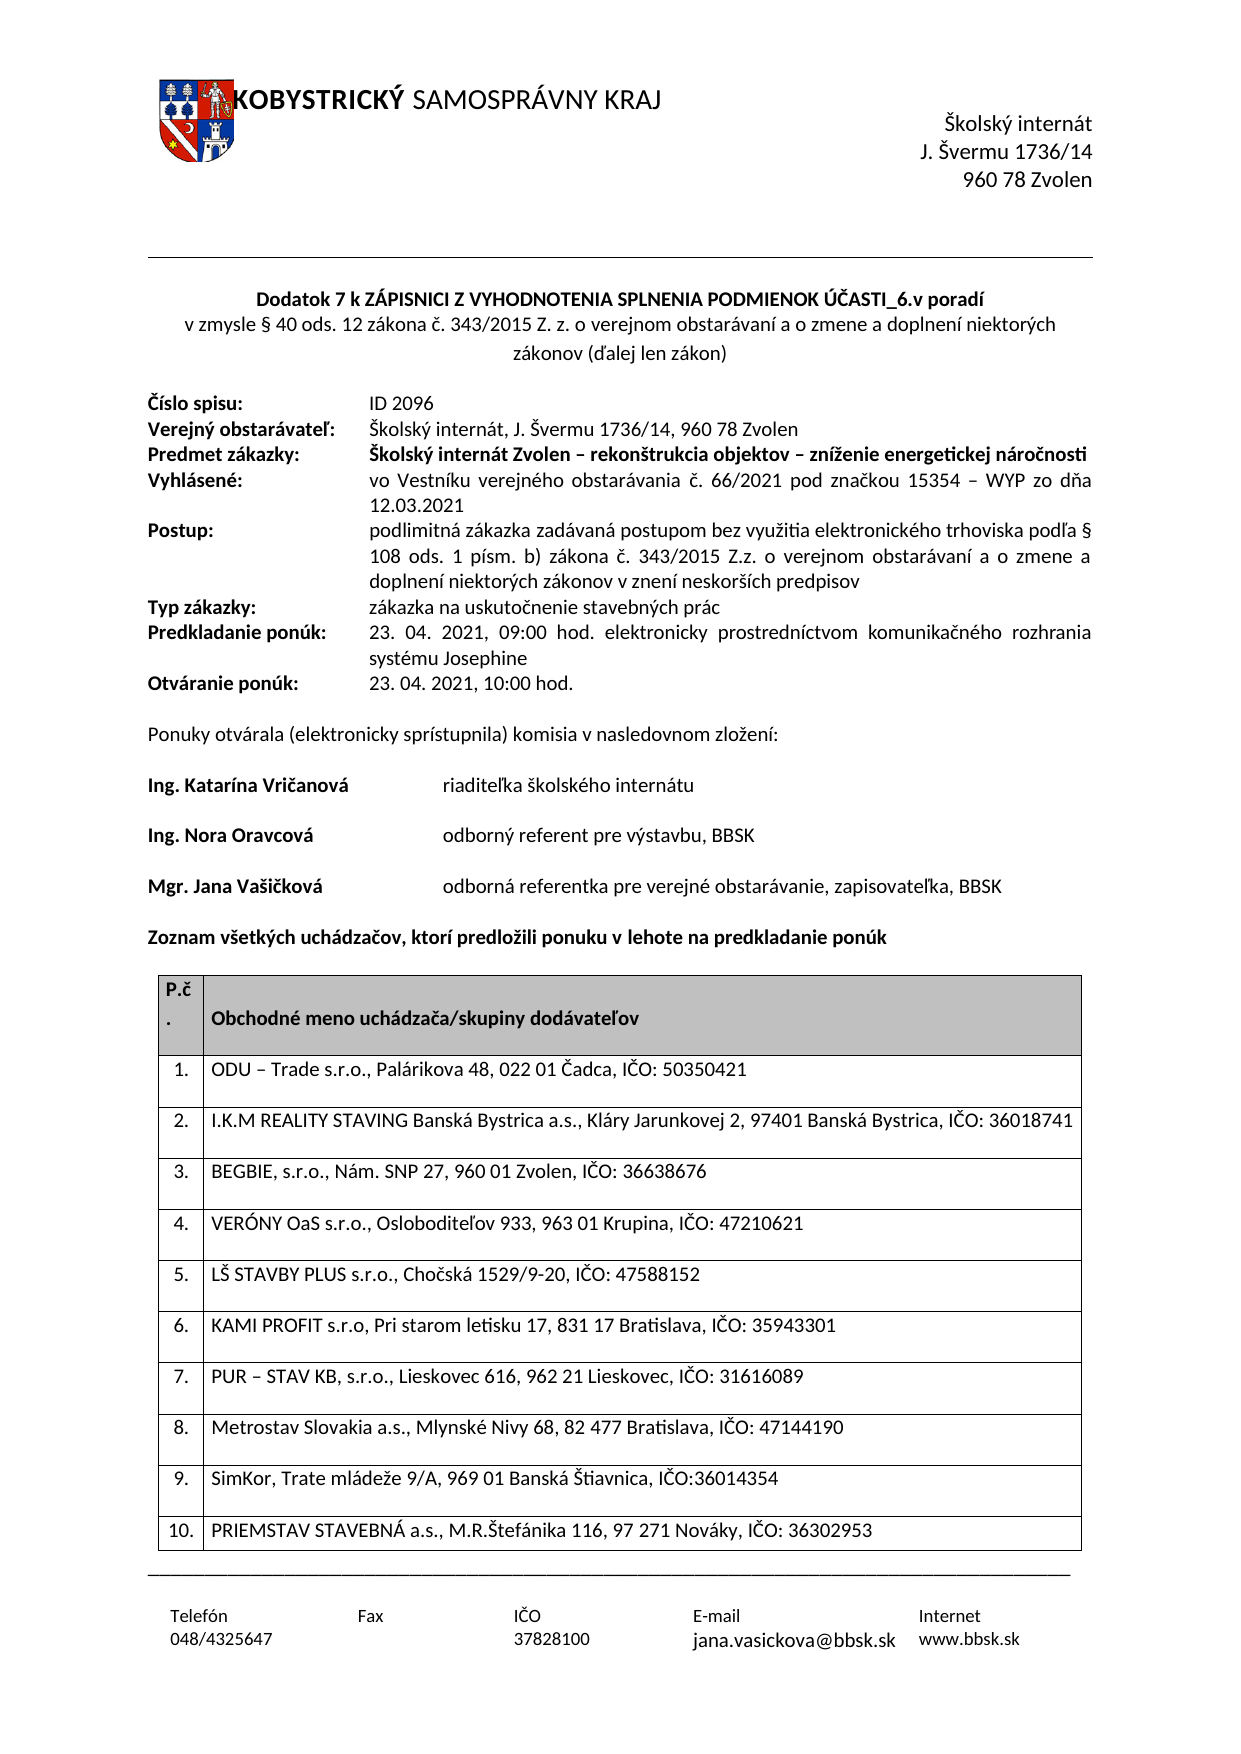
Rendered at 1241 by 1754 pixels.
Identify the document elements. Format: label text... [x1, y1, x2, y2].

text Postup: podlimitná zákazka zadávaná postupom bez využitia elektronického trhoviska podľa § 108 ods. 1 písm. b) zákona č. 343/2015 Z.z. o verejnom obstarávaní a o zmene a doplnení niektorých zákonov v znení neskorších predpisov [148, 518, 1093, 594]
text Typ zákazky: zákazka na uskutočnenie stavebných prác [148, 594, 1093, 619]
text Vyhlásené: vo Vestníku verejného obstarávania č. 66/2021 pod značkou 15354 – WYP zo dňa 12.03.2021 [148, 467, 1093, 518]
table_header Obchodné meno uchádzača/skupiny dodávateľov [204, 976, 1081, 1055]
text Ing. Katarína Vričanová riaditeľka školského internátu [148, 772, 1093, 797]
table_cell PUR – STAV KB, s.r.o., Lieskovec 616, 962 21 Lieskovec, IČO: 31616089 [204, 1363, 1081, 1413]
table_cell LŠ STAVBY PLUS s.r.o., Chočská 1529/9-20, IČO: 47588152 [204, 1261, 1081, 1311]
text Verejný obstarávateľ: Školský internát, J. Švermu 1736/14, 960 78 Zvolen [148, 416, 1093, 441]
table_cell 1. [159, 1056, 203, 1107]
table_cell SimKor, Trate mládeže 9/A, 969 01 Banská Štiavnica, IČO:36014354 [204, 1466, 1081, 1516]
text Otváranie ponúk: 23. 04. 2021, 10:00 hod. [148, 670, 1093, 696]
table_cell Metrostav Slovakia a.s., Mlynské Nivy 68, 82 477 Bratislava, IČO: 47144190 [204, 1415, 1081, 1464]
text Dodatok 7 k ZÁPISNICI Z VYHODNOTENIA SPLNENIA PODMIENOK ÚČASTI_6.v poradí [148, 286, 1093, 311]
table_cell 4. [159, 1210, 203, 1260]
table_cell 10. [159, 1517, 203, 1550]
picture [158, 79, 234, 161]
table_cell VERÓNY OaS s.r.o., Osloboditeľov 933, 963 01 Krupina, IČO: 47210621 [204, 1210, 1081, 1260]
table_cell I.K.M REALITY STAVING Banská Bystrica a.s., Kláry Jarunkovej 2, 97401 Banská Bystrica, IČO: 36018741 [204, 1108, 1081, 1158]
text Predmet zákazky: Školský internát Zvolen – rekonštrukcia objektov – zníženie energetickej náročnosti [148, 441, 1093, 467]
text Zoznam všetkých uchádzačov, ktorí predložili ponuku v lehote na predkladanie ponúk [148, 924, 1093, 950]
text Ing. Nora Oravcová odborný referent pre výstavbu, BBSK [148, 823, 1093, 848]
table_cell KAMI PROFIT s.r.o, Pri starom letisku 17, 831 17 Bratislava, IČO: 35943301 [204, 1312, 1081, 1362]
text Ponuky otvárala (elektronicky sprístupnila) komisia v nasledovnom zložení: [148, 721, 1093, 746]
table_header P.č. [159, 976, 203, 1055]
text v zmysle § 40 ods. 12 zákona č. 343/2015 Z. z. o verejnom obstarávaní a o zmene a doplnení niektorých zákonov (ďalej len zákon) [148, 311, 1093, 366]
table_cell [204, 1517, 1081, 1550]
table_cell 2. [159, 1108, 203, 1158]
table_cell 3. [159, 1159, 203, 1209]
table_cell ODU – Trade s.r.o., Palárikova 48, 022 01 Čadca, IČO: 50350421 [204, 1056, 1081, 1107]
text Číslo spisu: ID 2096 [148, 391, 1093, 416]
table_cell 8. [159, 1415, 203, 1464]
table_cell 9. [159, 1466, 203, 1516]
text Mgr. Jana Vašičková odborná referentka pre verejné obstarávanie, zapisovateľka, BBSK [148, 873, 1093, 899]
text Predkladanie ponúk: 23. 04. 2021, 09:00 hod. elektronicky prostredníctvom komunikačného rozhrania systému Josephine [148, 619, 1093, 670]
table_cell 7. [159, 1363, 203, 1413]
table_cell BEGBIE, s.r.o., Nám. SNP 27, 960 01 Zvolen, IČO: 36638676 [204, 1159, 1081, 1209]
table_cell 5. [159, 1261, 203, 1311]
table_cell 6. [159, 1312, 203, 1362]
